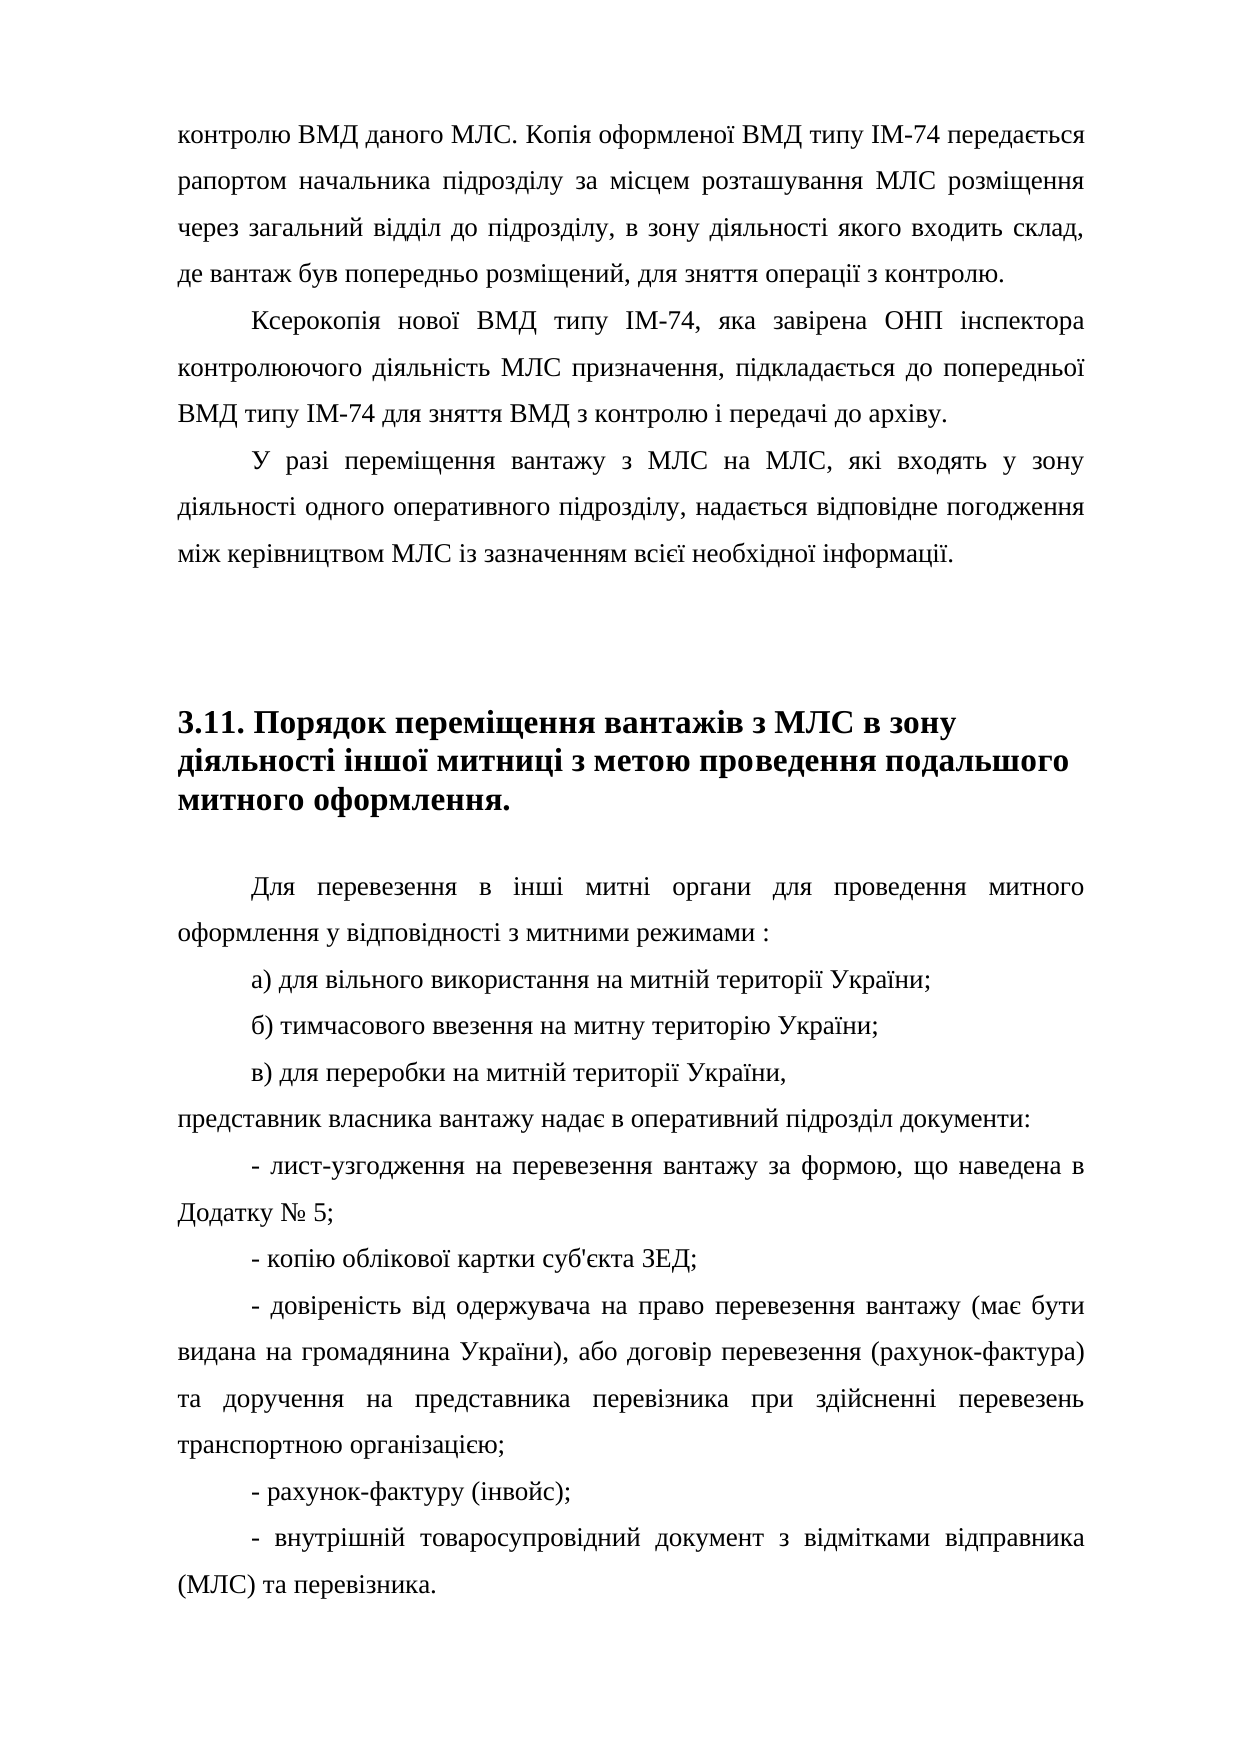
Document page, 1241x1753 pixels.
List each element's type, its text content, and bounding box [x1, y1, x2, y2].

subtitle 3.11. Порядок переміщення вантажів з МЛС в зону діяльності іншої митниці з метою проведення подальшого митного оформлення. [177, 702, 1088, 817]
list - копію облікової картки суб'єкта ЗЕД; [177, 1242, 1085, 1273]
list - рахунок-фактуру (інвойс); [177, 1475, 1085, 1506]
list в) для переробки на митній території України, [177, 1056, 1085, 1087]
list - довіреність від одержувача на право перевезення вантажу (має бути видана на громадянина України), або договір перевезення (рахунок-фактура) та доручення на представника перевізника при здійсненні перевезень транспортною організацією; [177, 1289, 1085, 1460]
list представник власника вантажу надає в оперативний підрозділ документи: [177, 1103, 1085, 1134]
list У разі переміщення вантажу з МЛС на МЛС, які входять у зону діяльності одного оперативного підрозділу, надається відповідне погодження між керівництвом МЛС із зазначенням всієї необхідної інформації. [177, 444, 1085, 568]
list Для перевезення в інші митні органи для проведення митного оформлення у відповідності з митними режимами : [177, 870, 1085, 948]
list б) тимчасового ввезення на митну територію України; [177, 1010, 1085, 1041]
list а) для вільного використання на митній території України; [177, 963, 1085, 994]
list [177, 118, 1085, 289]
list - внутрішній товаросупровідний документ з відмітками відправника (МЛС) та перевізника. [177, 1522, 1085, 1599]
list Ксерокопія нової ВМД типу ІМ-74, яка завірена ОНП інспектора контролюючого діяльність МЛС призначення, підкладається до попередньої ВМД типу ІМ-74 для зняття ВМД з контролю і передачі до архіву. [177, 304, 1085, 428]
list - лист-узгодження на перевезення вантажу за формою, що наведена в Додатку № 5; [177, 1149, 1085, 1227]
